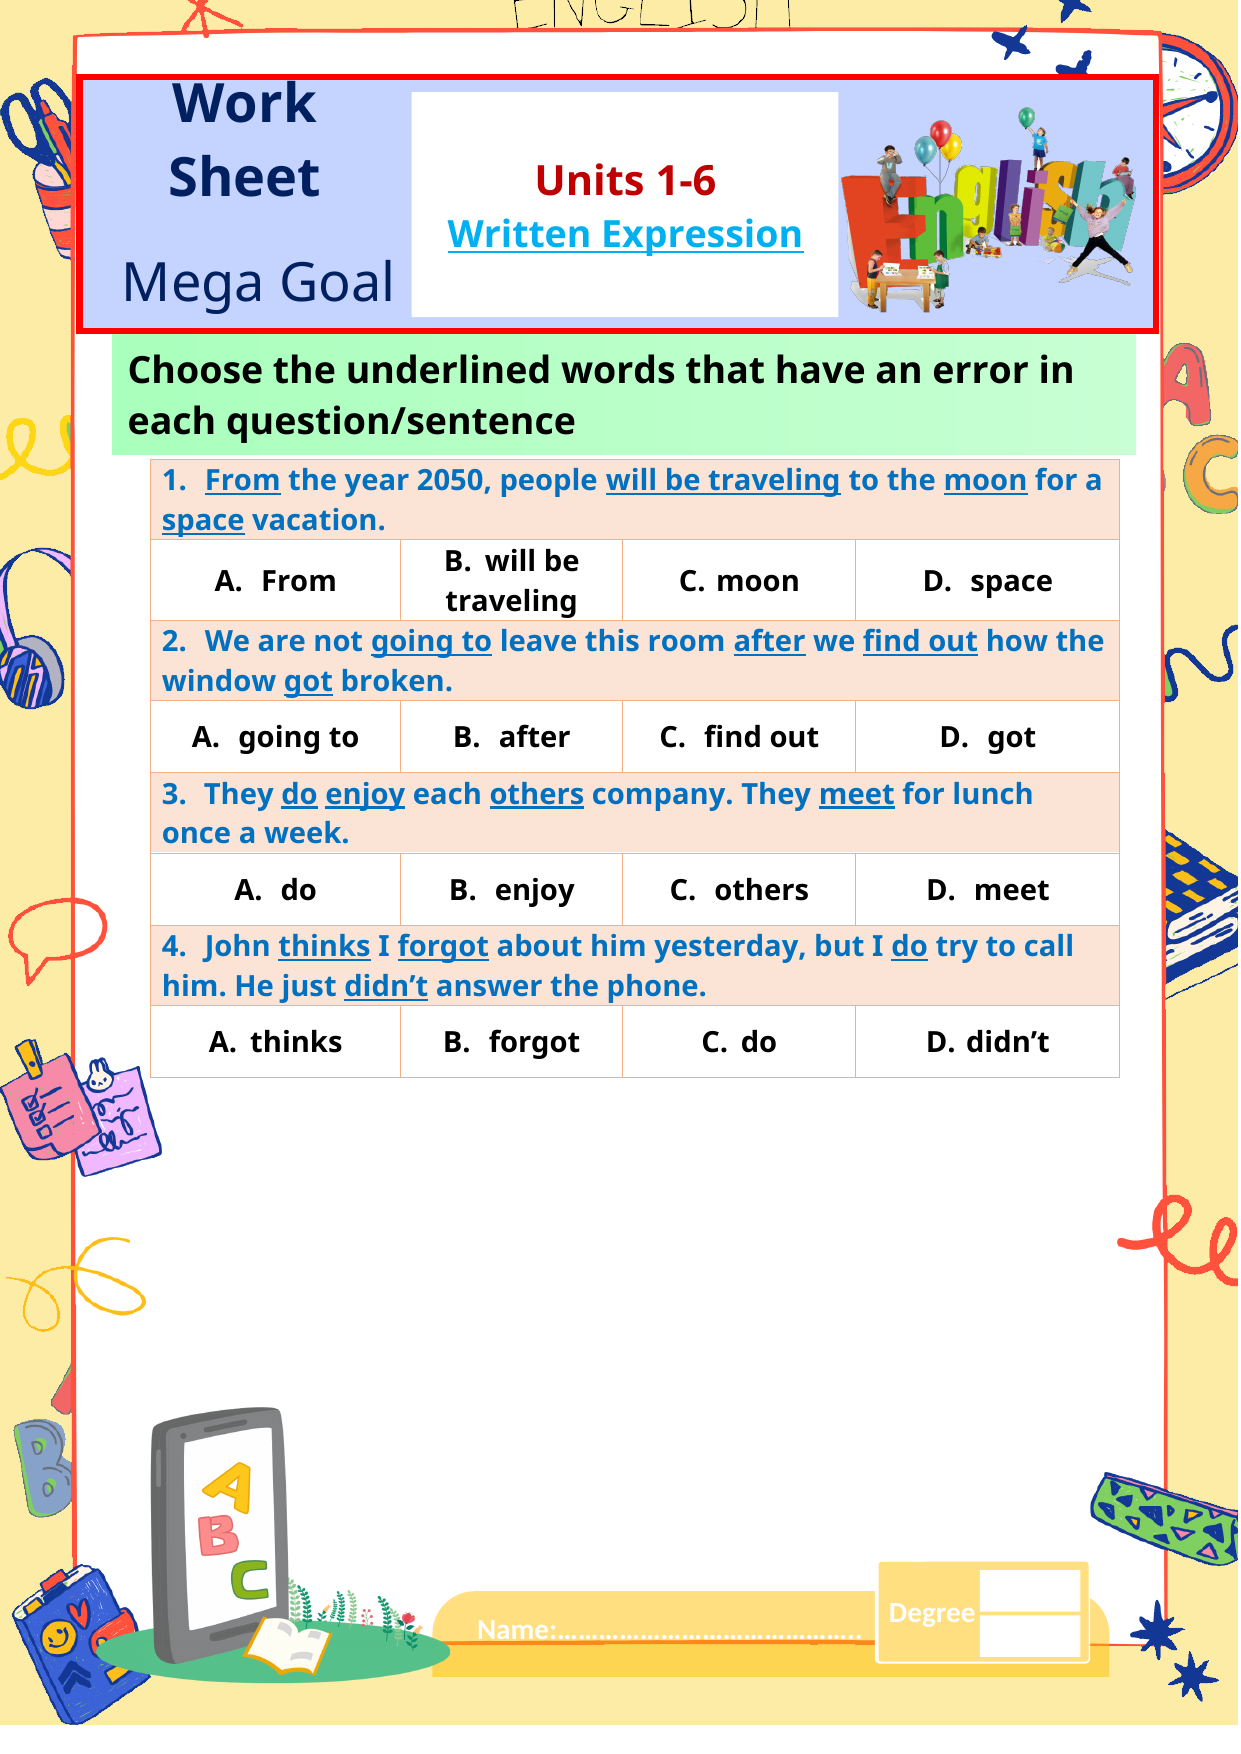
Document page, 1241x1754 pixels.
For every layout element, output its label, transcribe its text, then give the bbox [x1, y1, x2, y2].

table_cell D. meet [856, 854, 1119, 924]
table_header 1. From the year 2050, people will be traveling to the moon for a space vacation. [151, 460, 1119, 539]
table_cell C. find out [623, 701, 855, 772]
picture [0, 0, 1238, 1725]
table_cell D. space [856, 540, 1119, 619]
table_cell A. going to [151, 701, 400, 772]
table_cell A. From [151, 540, 400, 619]
table_cell C. others [623, 854, 855, 924]
table_cell 3. They do enjoy each others company. They meet for lunch once a week. [151, 773, 1119, 852]
table_cell D. didn’t [856, 1006, 1119, 1077]
table_cell B. will be traveling [401, 540, 622, 619]
table_cell A. do [151, 854, 400, 924]
table_cell A. thinks [151, 1006, 400, 1077]
table_cell D. got [856, 701, 1119, 772]
table_cell C. moon [623, 540, 855, 619]
table_cell B. forgot [401, 1006, 622, 1077]
table_cell 4. John thinks I forgot about him yesterday, but I do try to call him. He just didn’t answer the phone. [151, 926, 1119, 1005]
table_cell 2. We are not going to leave this room after we find out how the window got broken. [151, 621, 1119, 700]
table_cell B. enjoy [401, 854, 622, 924]
table_cell C. do [623, 1006, 855, 1077]
table_cell B. after [401, 701, 622, 772]
